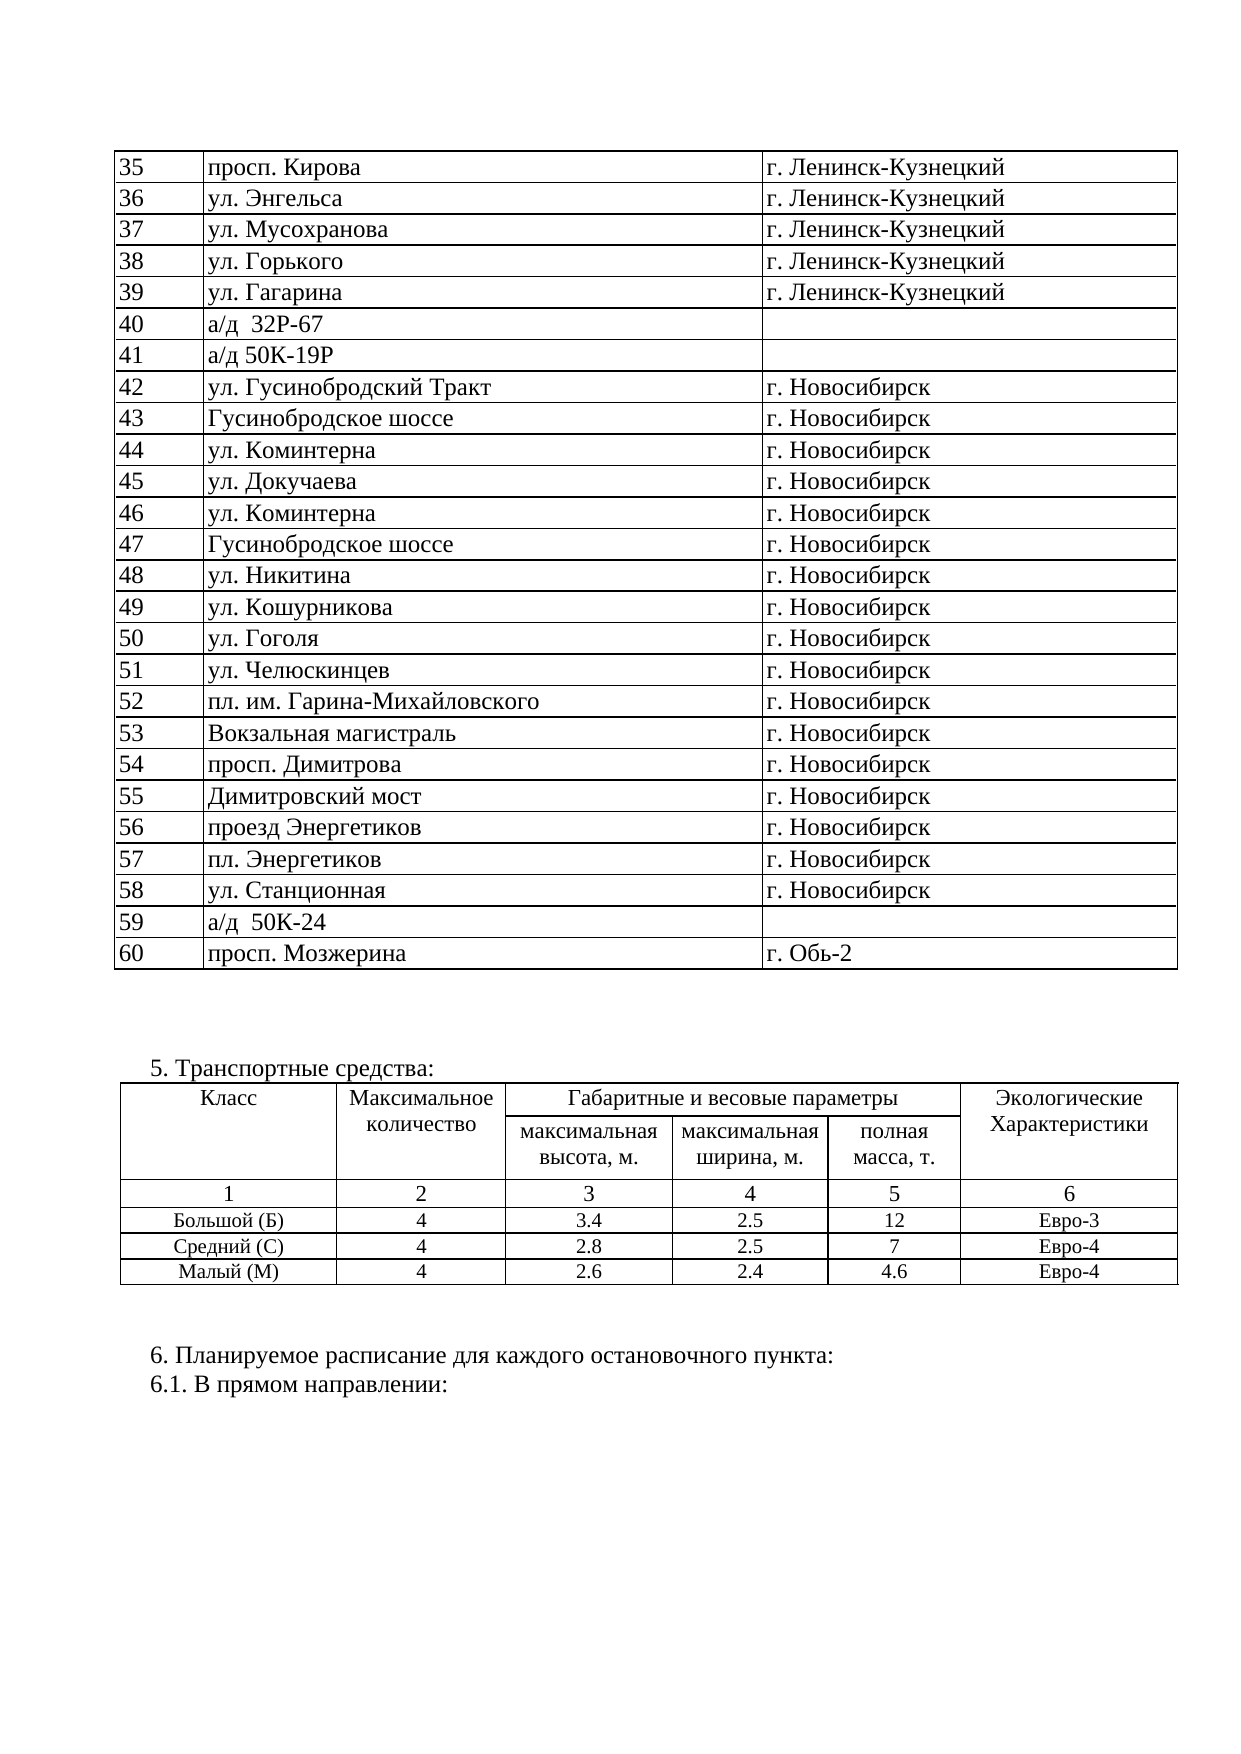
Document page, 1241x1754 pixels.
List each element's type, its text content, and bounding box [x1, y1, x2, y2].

table_header Максимальное количество [337, 1084, 505, 1179]
table_cell г. Новосибирск [763, 528, 1177, 559]
table_cell 52 [115, 686, 203, 716]
table_cell 57 [115, 843, 203, 873]
table_cell 12 [829, 1208, 960, 1232]
table_cell 45 [115, 466, 203, 496]
table_cell 41 [115, 340, 203, 370]
table_cell 43 [115, 403, 203, 433]
table_cell г. Новосибирск [763, 874, 1177, 905]
table_header Экологические Характеристики [961, 1084, 1177, 1179]
table_cell просп. Мозжерина [204, 938, 762, 968]
table_cell ул. Коминтерна [204, 498, 762, 527]
table_header Габаритные и весовые параметры [506, 1084, 960, 1115]
table_cell г. Новосибирск [763, 811, 1177, 842]
table_cell ул. Никитина [204, 561, 762, 590]
table_cell 38 [115, 245, 203, 276]
table_cell 2 [337, 1180, 505, 1207]
table_header Класс [121, 1084, 336, 1179]
table_cell 5 [829, 1180, 960, 1207]
table_cell 58 [115, 875, 203, 905]
table_cell 3.4 [506, 1208, 672, 1232]
table_cell 40 [115, 308, 203, 339]
table_cell г. Новосибирск [763, 370, 1177, 402]
table_cell 55 [115, 780, 203, 811]
table_cell а/д 50К-24 [204, 907, 762, 936]
table_cell 4.6 [829, 1260, 960, 1283]
table_cell Гусинобродское шоссе [204, 403, 762, 433]
table_cell Евро-3 [961, 1208, 1177, 1232]
table_cell 2.6 [506, 1260, 672, 1283]
table_cell ул. Станционная [204, 875, 762, 905]
table_cell 35 [115, 152, 203, 181]
text 6.1. В прямом направлении: [150, 1369, 1090, 1398]
table_cell 48 [115, 560, 203, 590]
table_cell 60 [115, 938, 203, 968]
table_cell ул. Кошурникова [204, 592, 762, 622]
table_cell г. Новосибирск [763, 622, 1177, 653]
table_cell 59 [115, 906, 203, 936]
table_cell Средний (С) [121, 1234, 336, 1258]
table_cell 2.8 [506, 1234, 672, 1258]
table_cell Малый (М) [121, 1260, 336, 1283]
table_cell 4 [337, 1208, 505, 1232]
table_cell ул. Челюскинцев [204, 655, 762, 685]
table_cell ул. Гусинобродский Тракт [204, 372, 762, 402]
table_cell 44 [115, 434, 203, 464]
table_cell ул. Коминтерна [204, 435, 762, 464]
table_cell 47 [115, 529, 203, 559]
table_cell Гусинобродское шоссе [204, 529, 762, 559]
table_cell 3 [506, 1180, 672, 1207]
table_cell г. Новосибирск [763, 716, 1177, 748]
table_cell ул. Докучаева [204, 466, 762, 496]
table_cell 56 [115, 812, 203, 842]
table_cell 54 [115, 749, 203, 779]
table_cell ул. Горького [204, 246, 762, 276]
table_cell 37 [115, 214, 203, 244]
table_cell г. Новосибирск [763, 779, 1177, 811]
table_cell г. Ленинск-Кузнецкий [763, 181, 1177, 213]
table_cell Большой (Б) [121, 1208, 336, 1232]
table_cell просп. Кирова [204, 152, 762, 181]
table_cell [763, 339, 1177, 370]
table_cell 2.5 [673, 1234, 827, 1258]
table_cell 39 [115, 277, 203, 307]
table_cell ул. Гагарина [204, 277, 762, 307]
table_cell 53 [115, 717, 203, 748]
table_cell полная масса, т. [829, 1117, 960, 1179]
table_cell г. Новосибирск [763, 685, 1177, 716]
text 5. Транспортные средства: [150, 1053, 1090, 1082]
table_cell г. Новосибирск [763, 653, 1177, 685]
table_cell 4 [673, 1180, 827, 1207]
table_cell ул. Гоголя [204, 623, 762, 653]
table_cell 4 [337, 1234, 505, 1258]
table_cell максимальная ширина, м. [673, 1117, 827, 1179]
table_cell проезд Энергетиков [204, 812, 762, 842]
table_cell 46 [115, 497, 203, 527]
table_cell Вокзальная магистраль [204, 718, 762, 748]
table_cell ул. Мусохранова [204, 215, 762, 244]
text 6. Планируемое расписание для каждого остановочного пункта: [150, 1340, 1090, 1369]
table_cell 49 [115, 591, 203, 622]
table_cell г. Новосибирск [763, 496, 1177, 527]
table_cell Евро-4 [961, 1260, 1177, 1283]
table_cell а/д 32Р-67 [204, 309, 762, 339]
table_cell г. Ленинск-Кузнецкий [763, 244, 1177, 276]
table_cell пл. Энергетиков [204, 844, 762, 873]
table_cell г. Новосибирск [763, 433, 1177, 464]
table_cell г. Новосибирск [763, 402, 1177, 433]
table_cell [763, 152, 1177, 181]
table_cell г. Ленинск-Кузнецкий [763, 276, 1177, 307]
table_cell 2.4 [673, 1260, 827, 1283]
table_cell г. Новосибирск [763, 590, 1177, 622]
table_cell Евро-4 [961, 1234, 1177, 1258]
table_cell г. Новосибирск [763, 559, 1177, 590]
table_cell 1 [121, 1180, 336, 1207]
table_cell 4 [337, 1260, 505, 1283]
table_cell 7 [829, 1234, 960, 1258]
table_cell [763, 307, 1177, 339]
table_cell 51 [115, 654, 203, 685]
table_cell 2.5 [673, 1208, 827, 1232]
table_cell максимальная высота, м. [506, 1117, 672, 1179]
table_cell г. Новосибирск [763, 748, 1177, 779]
table_cell г. Новосибирск [763, 842, 1177, 873]
table_cell 50 [115, 623, 203, 653]
table_cell а/д 50К-19Р [204, 340, 762, 370]
table_cell г. Обь-2 [763, 936, 1177, 968]
table_cell 42 [115, 371, 203, 402]
table_cell г. Ленинск-Кузнецкий [763, 213, 1177, 244]
table_cell просп. Димитрова [204, 749, 762, 779]
table_cell г. Новосибирск [763, 465, 1177, 496]
table_cell ул. Энгельса [204, 183, 762, 213]
table_cell 6 [961, 1180, 1177, 1207]
table_cell 36 [115, 183, 203, 213]
table_cell Димитровский мост [204, 781, 762, 811]
table_cell [763, 905, 1177, 936]
table_cell пл. им. Гарина-Михайловского [204, 686, 762, 716]
